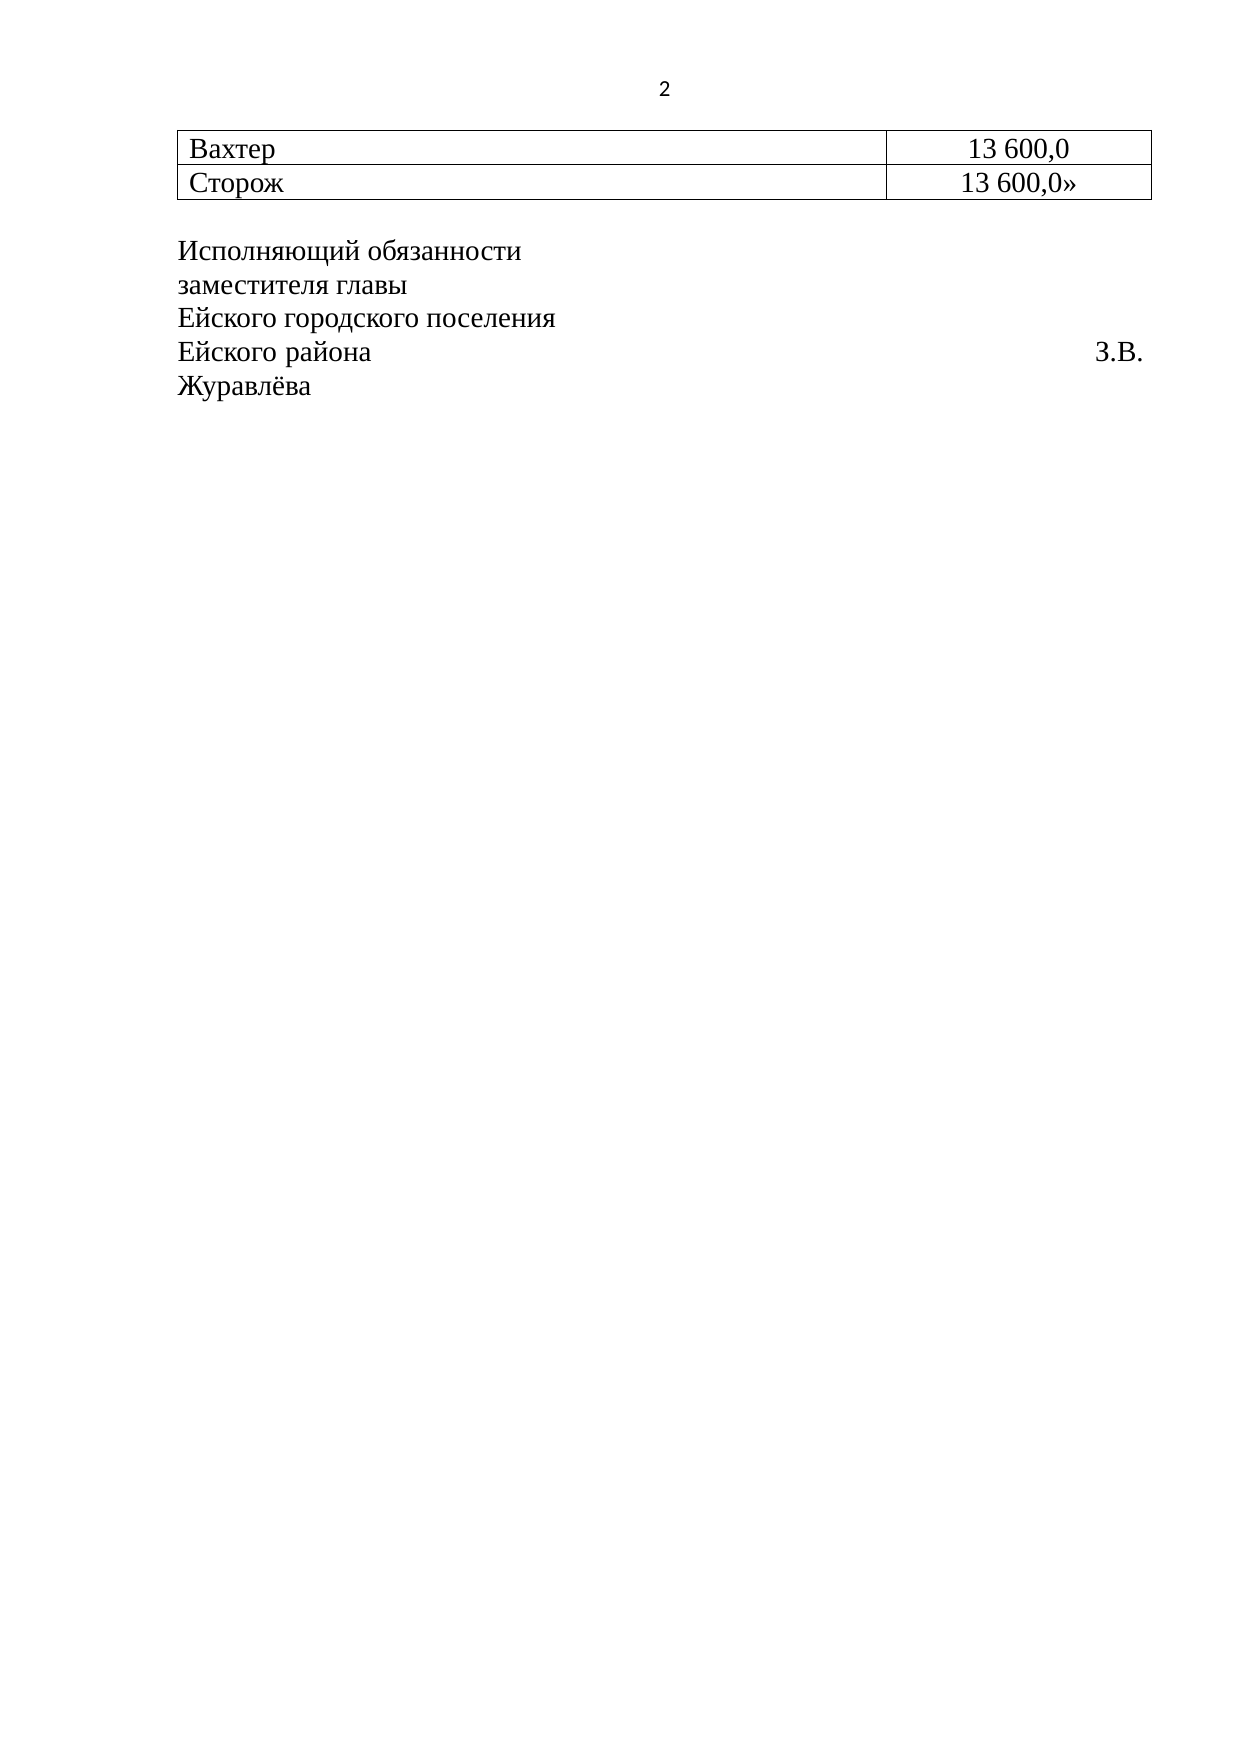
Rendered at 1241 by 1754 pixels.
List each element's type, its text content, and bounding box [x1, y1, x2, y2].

table_cell 13 600,0» [887, 165, 1151, 199]
text Исполняющий обязанности [177, 233, 1152, 267]
text Ейского городского поселения [177, 301, 1152, 334]
text Ейского района З.В. Журавлёва [177, 334, 1152, 401]
table_cell Вахтер [178, 131, 886, 164]
table_cell 13 600,0 [887, 131, 1151, 164]
text заместителя главы [177, 267, 1152, 301]
table_cell Сторож [178, 165, 886, 199]
